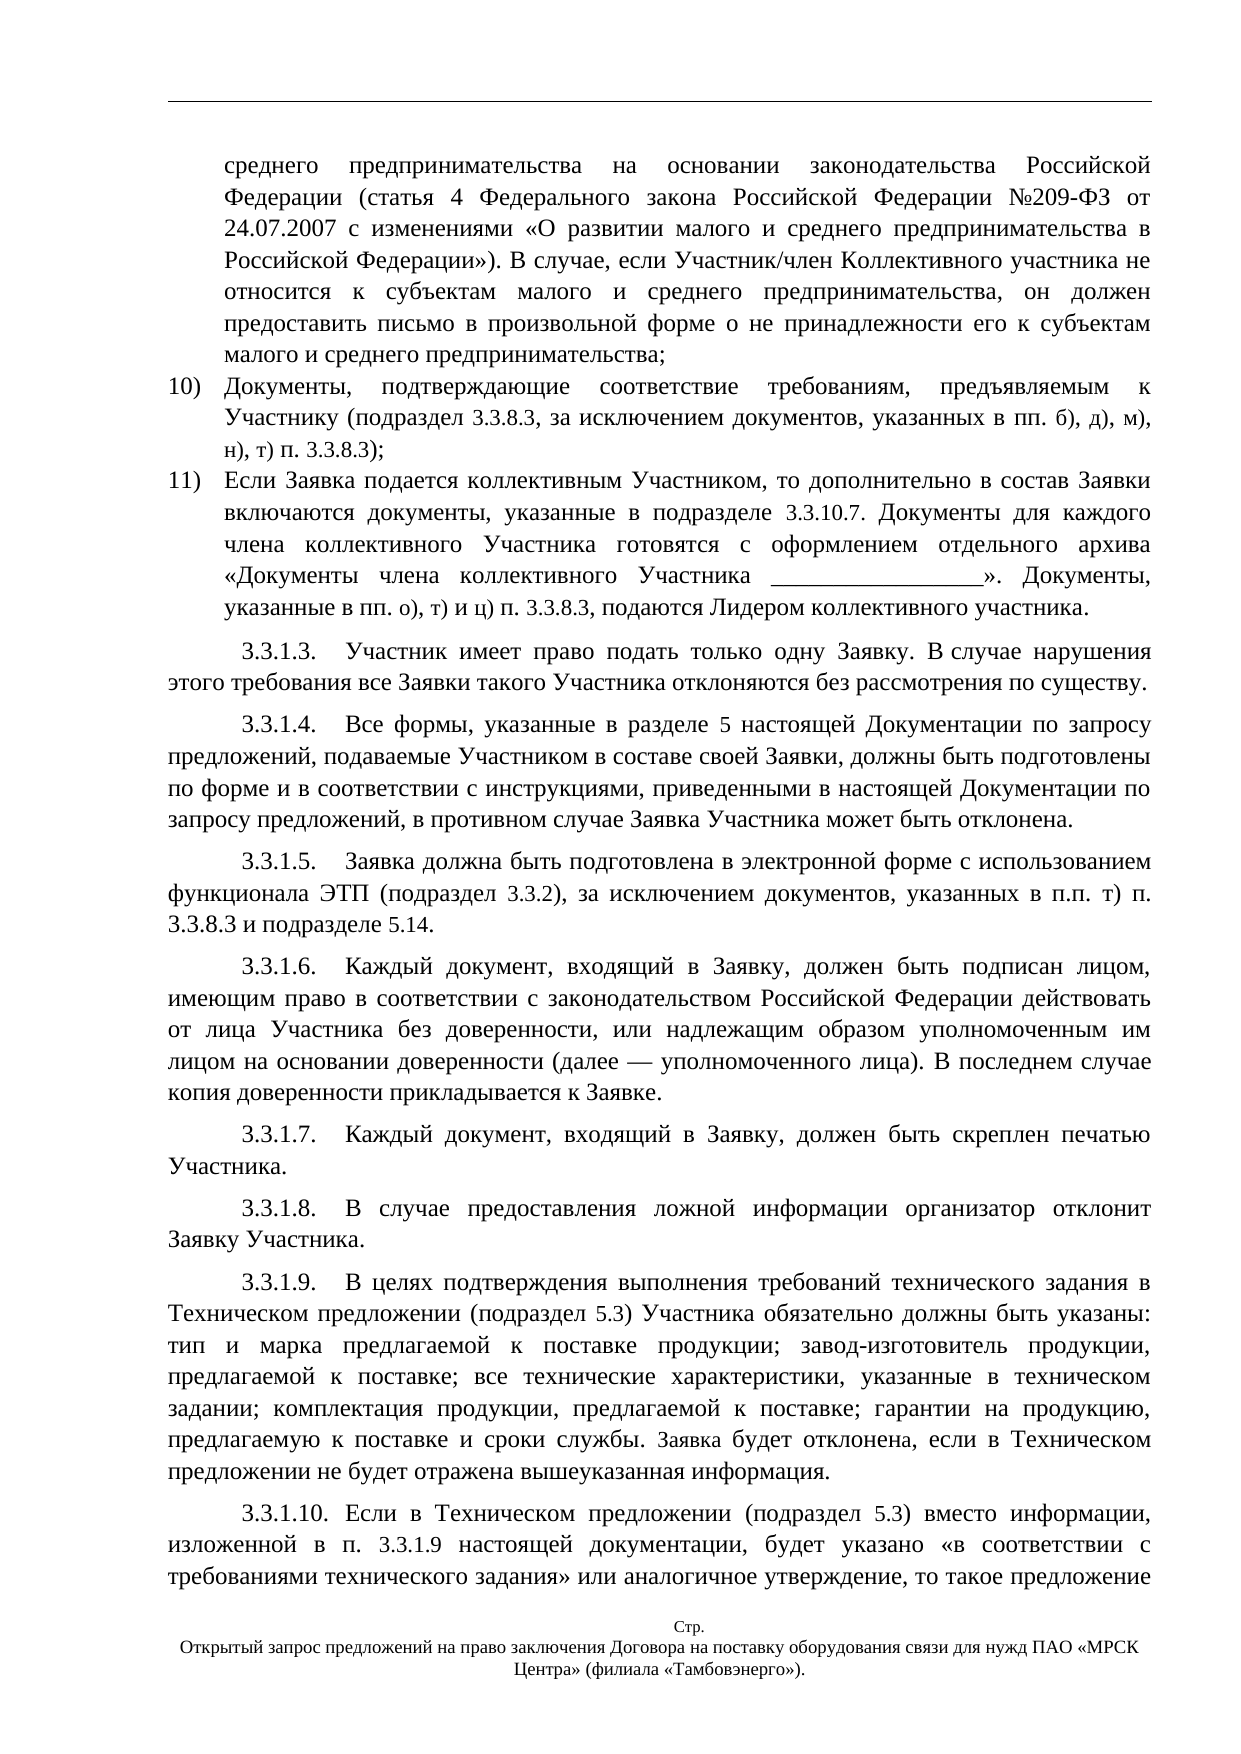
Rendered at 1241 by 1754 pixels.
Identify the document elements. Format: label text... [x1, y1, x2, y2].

list В целях подтверждения выполнения требований технического задания в Техническом предложении (подраздел 5.3) Участника обязательно должны быть указаны: тип и марка предлагаемой к поставке продукции; завод-изготовитель продукции, предлагаемой к поставке; все технические характеристики, указанные в техническом задании; комплектация продукции, предлагаемой к поставке; гарантии на продукцию, предлагаемую к поставке и сроки службы. Заявка будет отклонена, если в Техническом предложении не будет отражена вышеуказанная информация. [168, 1267, 1152, 1485]
list Заявка должна быть подготовлена в электронной форме с использованием функционала ЭТП (подраздел 3.3.2), за исключением документов, указанных в п.п. т) п. 3.3.8.3 и подразделе 5.14. [168, 846, 1152, 938]
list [168, 1498, 1152, 1590]
list Участник имеет право подать только одну Заявку. В случае нарушения этого требования все Заявки такого Участника отклоняются без рассмотрения по существу. [168, 636, 1152, 696]
list Все формы, указанные в разделе 5 настоящей Документации по запросу предложений, подаваемые Участником в составе своей Заявки, должны быть подготовлены по форме и в соответствии с инструкциями, приведенными в настоящей Документации по запросу предложений, в противном случае Заявка Участника может быть отклонена. [168, 709, 1152, 833]
list Если Заявка подается коллективным Участником, то дополнительно в состав Заявки включаются документы, указанные в подразделе 3.3.10.7. Документы для каждого члена коллективного Участника готовятся с оформлением отдельного архива «Документы члена коллективного Участника _________________». Документы, указанные в пп. о), т) и ц) п. 3.3.8.3, подаются Лидером коллективного участника. [168, 466, 1152, 621]
list В случае предоставления ложной информации организатор отклонит Заявку Участника. [168, 1193, 1152, 1253]
list Документы, подтверждающие соответствие требованиям, предъявляемым к Участнику (подраздел 3.3.8.3, за исключением документов, указанных в пп. б), д), м), н), т) п. 3.3.8.3); [168, 371, 1152, 463]
list Каждый документ, входящий в Заявку, должен быть скреплен печатью Участника. [168, 1119, 1152, 1180]
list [168, 150, 1152, 368]
list Каждый документ, входящий в Заявку, должен быть подписан лицом, имеющим право в соответствии с законодательством Российской Федерации действовать от лица Участника без доверенности, или надлежащим образом уполномоченным им лицом на основании доверенности (далее — уполномоченного лица). В последнем случае копия доверенности прикладывается к Заявке. [168, 951, 1152, 1106]
